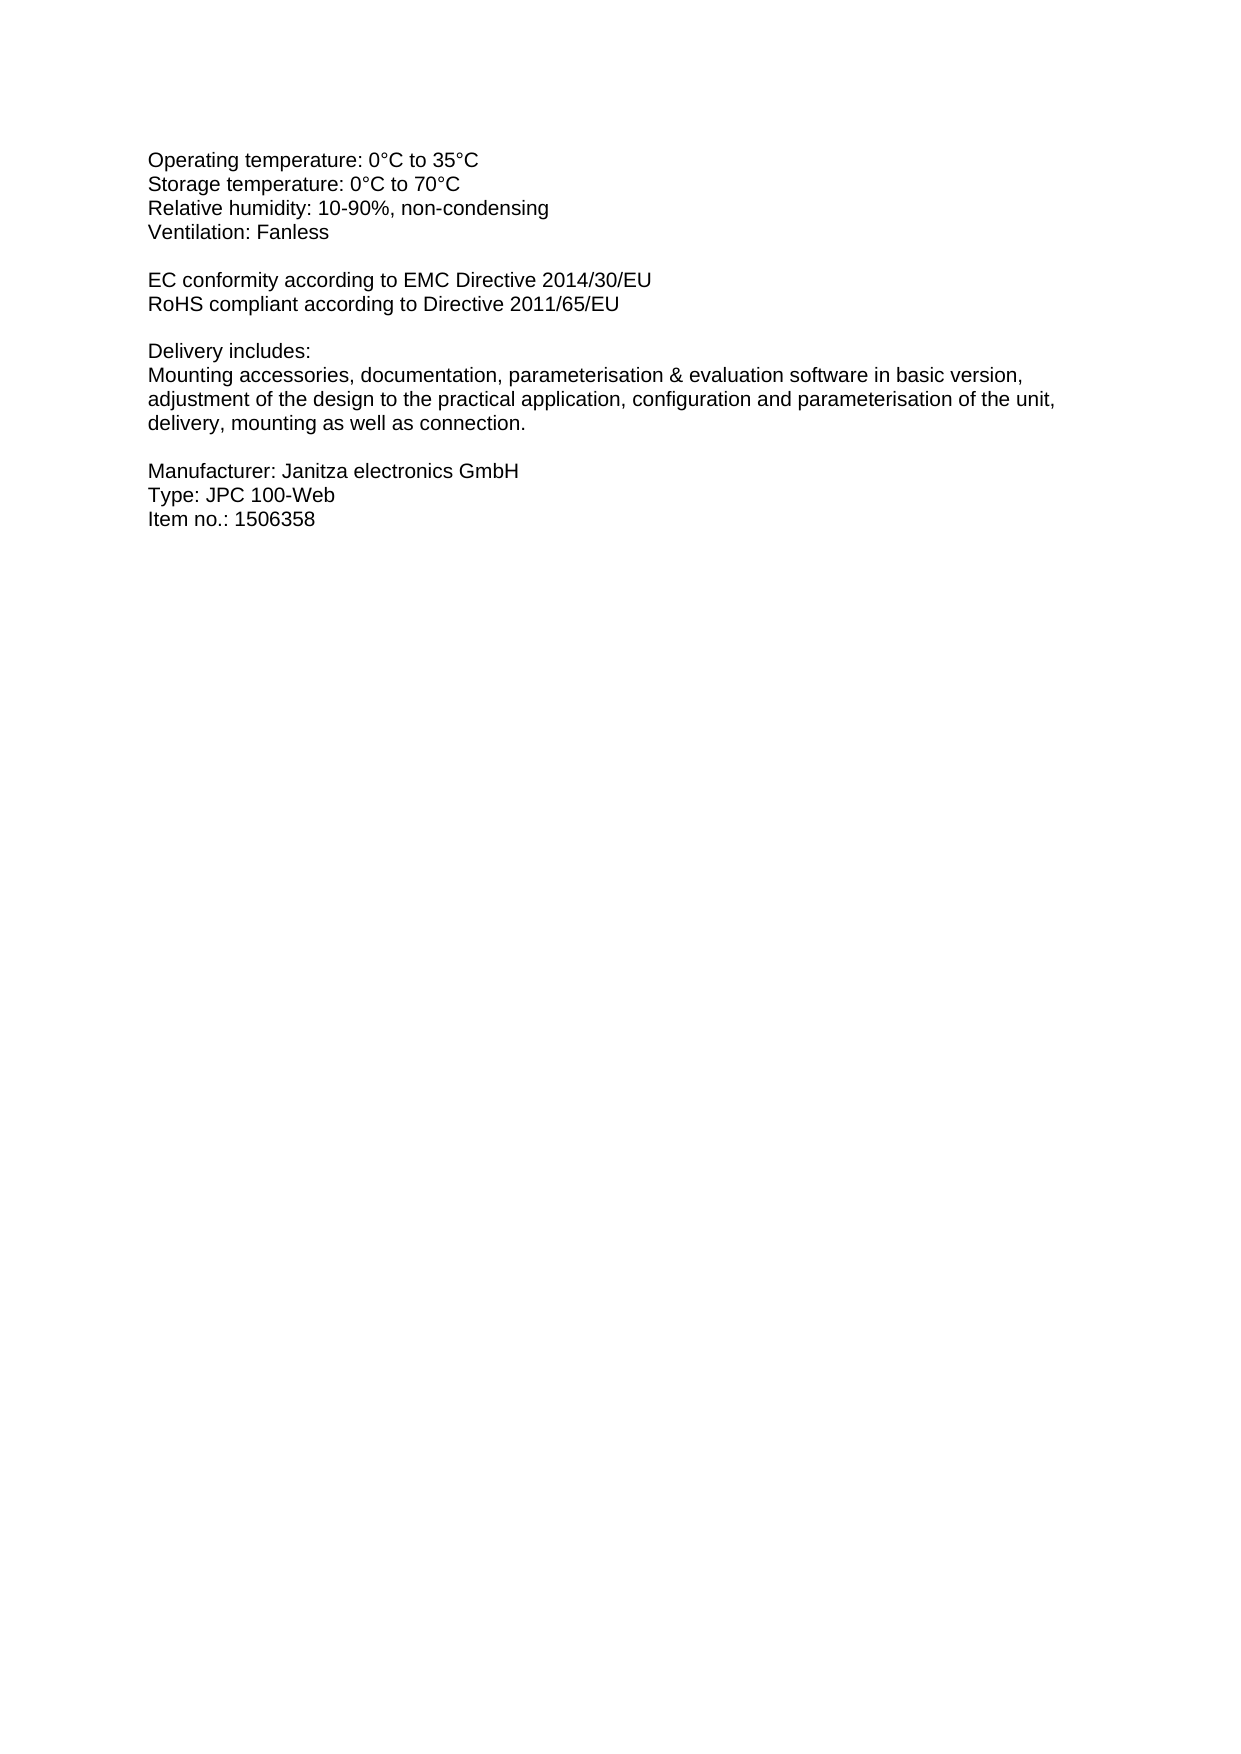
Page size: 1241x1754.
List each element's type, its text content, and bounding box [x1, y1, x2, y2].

text Relative humidity: 10-90%, non-condensing [148, 196, 1093, 219]
text Ventilation: Fanless [148, 219, 1093, 243]
text Mounting accessories, documentation, parameterisation & evaluation software in basic version, adjustment of the design to the practical application, configuration and parameterisation of the unit, delivery, mounting as well as connection. [148, 363, 1093, 435]
text Operating temperature: 0°C to 35°C [148, 148, 1093, 172]
text Item no.: 1506358 [148, 507, 1093, 531]
text RoHS compliant according to Directive 2011/65/EU [148, 291, 1093, 315]
text Storage temperature: 0°C to 70°C [148, 172, 1093, 196]
text Type: JPC 100-Web [148, 483, 1093, 507]
text Manufacturer: Janitza electronics GmbH [148, 459, 1093, 483]
text EC conformity according to EMC Directive 2014/30/EU [148, 267, 1093, 291]
text Delivery includes: [148, 339, 1093, 363]
